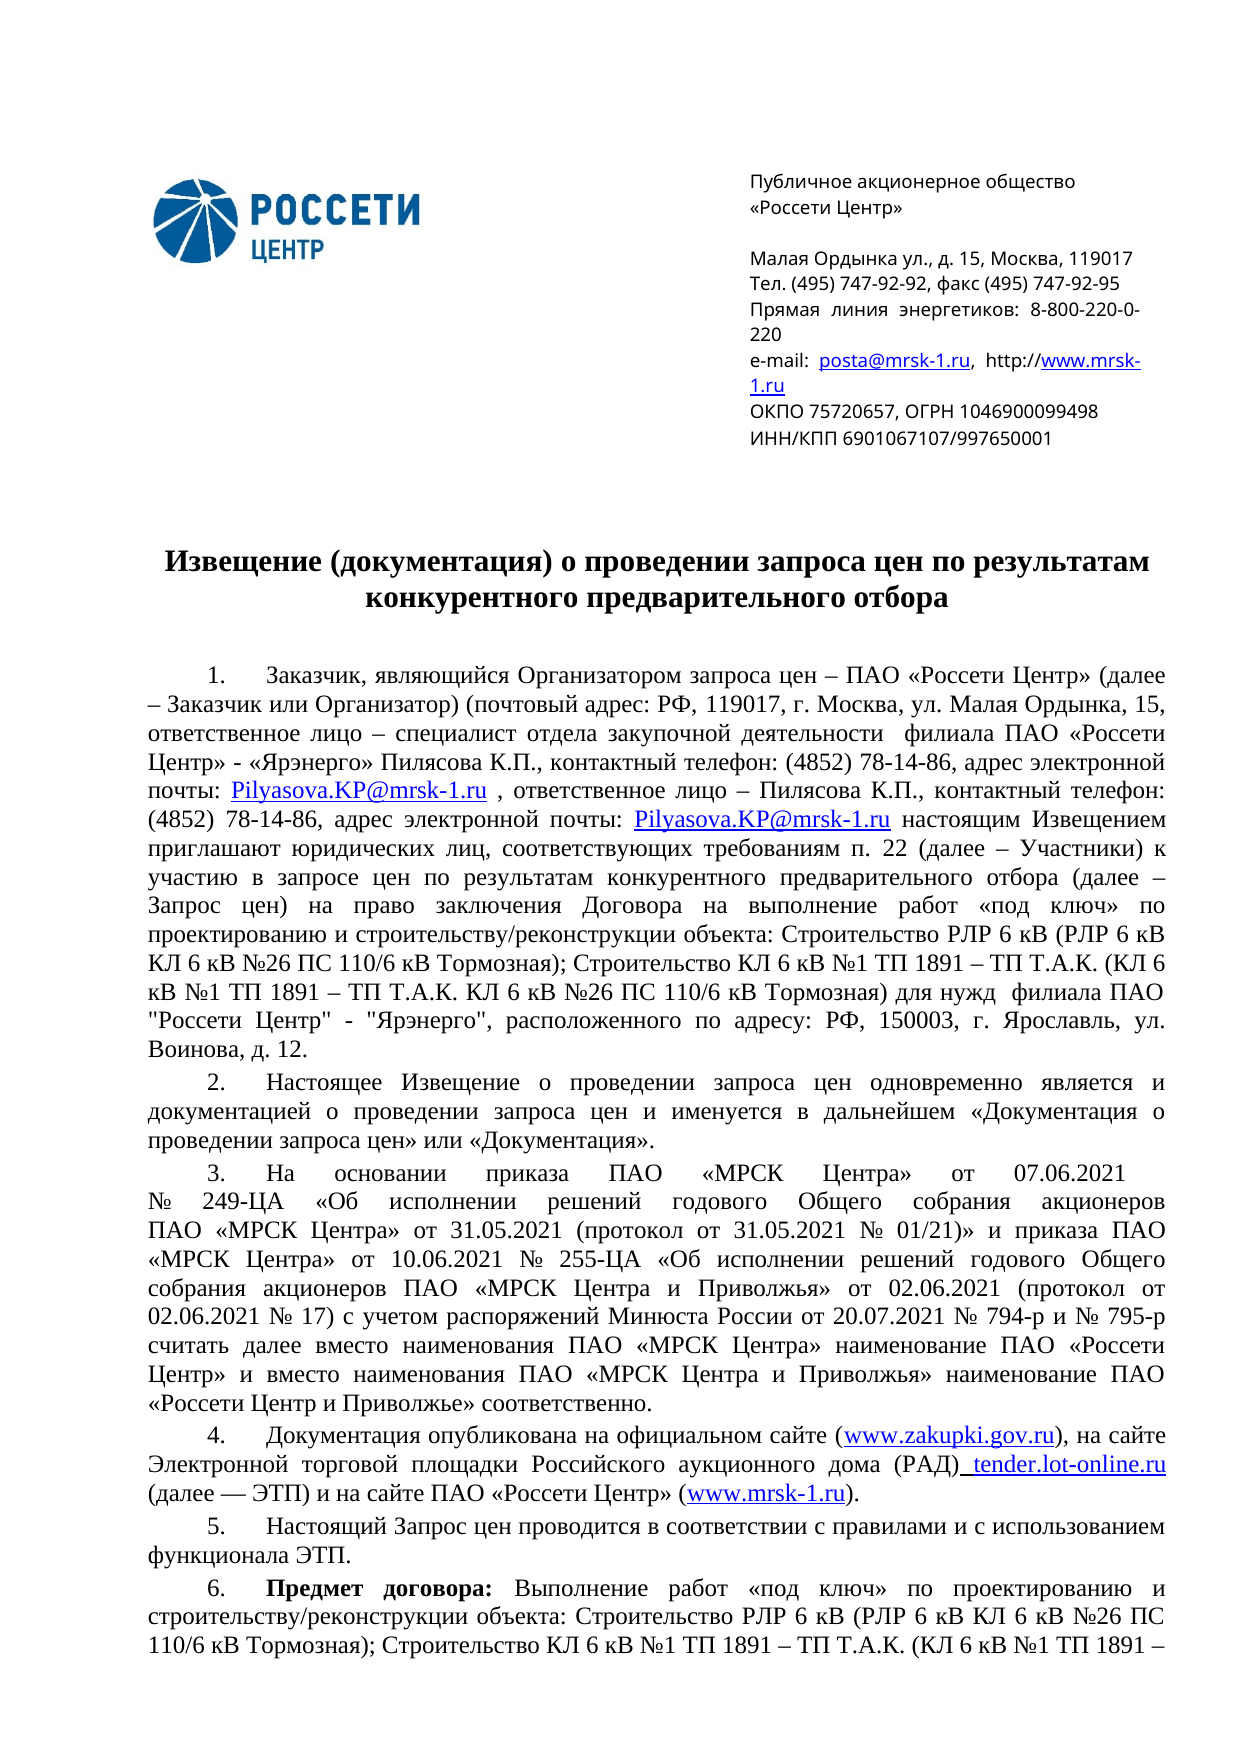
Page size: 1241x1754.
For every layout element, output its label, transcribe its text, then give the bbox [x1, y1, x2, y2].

table_header Публичное акционерное общество «Россети Центр» Малая Ордынка ул., д. 15, Москва, 119017 Тел. (495) 747-92-92, факс (495) 747-92-95 Прямая линия энергетиков: 8-800-220-0-220 e-mail: posta@mrsk-1.ru, http://www.mrsk-1.ru ОКПО 75720657, ОГРН 1046900099498 ИНН/КПП 6901067107/997650001 [738, 169, 1152, 451]
list На основании приказа ПАО «МРСК Центра» от 07.06.2021 № 249-ЦА «Об исполнении решений годового Общего собрания акционеров ПАО «МРСК Центра» от 31.05.2021 (протокол от 31.05.2021 № 01/21)» и приказа ПАО «МРСК Центра» от 10.06.2021 № 255-ЦА «Об исполнении решений годового Общего собрания акционеров ПАО «МРСК Центра и Приволжья» от 02.06.2021 (протокол от 02.06.2021 № 17) с учетом распоряжений Минюста России от 20.07.2021 № 794-р и № 795-р считать далее вместо наименования ПАО «МРСК Центра» наименование ПАО «Россети Центр» и вместо наименования ПАО «МРСК Центра и Приволжья» наименование ПАО «Россети Центр и Приволжье» соответственно. [148, 1158, 1166, 1416]
list Настоящее Извещение о проведении запроса цен одновременно является и документацией о проведении запроса цен и именуется в дальнейшем «Документация о проведении запроса цен» или «Документация». [148, 1067, 1166, 1153]
list Документация опубликована на официальном сайте (www.zakupki.gov.ru), на сайте Электронной торговой площадки Российского аукционного дома (РАД) tender.lot-online.ru (далее — ЭТП) и на сайте ПАО «Россети Центр» (www.mrsk-1.ru). [148, 1421, 1166, 1507]
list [148, 1573, 1166, 1659]
subtitle Извещение (документация) о проведении запроса цен по результатам конкурентного предварительного отбора [148, 543, 1166, 614]
list Заказчик, являющийся Организатором запроса цен – ПАО «Россети Центр» (далее – Заказчик или Организатор) (почтовый адрес: РФ, 119017, г. Москва, ул. Малая Ордынка, 15, ответственное лицо – специалист отдела закупочной деятельности филиала ПАО «Россети Центр» - «Ярэнерго» Пилясова К.П., контактный телефон: (4852) 78-14-86, адрес электронной почты: Pilyasova.KP@mrsk-1.ru , ответственное лицо – Пилясова К.П., контактный телефон: (4852) 78-14-86, адрес электронной почты: Pilyasova.KP@mrsk-1.ru настоящим Извещением приглашают юридических лиц, соответствующих требованиям п. 22 (далее – Участники) к участию в запросе цен по результатам конкурентного предварительного отбора (далее – Запрос цен) на право заключения Договора на выполнение работ «под ключ» по проектированию и строительству/реконструкции объекта: Строительство РЛР 6 кВ (РЛР 6 кВ КЛ 6 кВ №26 ПС 110/6 кВ Тормозная); Строительство КЛ 6 кВ №1 ТП 1891 – ТП Т.А.К. (КЛ 6 кВ №1 ТП 1891 – ТП Т.А.К. КЛ 6 кВ №26 ПС 110/6 кВ Тормозная) для нужд филиала ПАО "Россети Центр" - "Ярэнерго", расположенного по адресу: РФ, 150003, г. Ярославль, ул. Воинова, д. 12. [148, 661, 1166, 1063]
table_header [148, 169, 738, 451]
list Настоящий Запрос цен проводится в соответствии с правилами и с использованием функционала ЭТП. [148, 1511, 1166, 1568]
